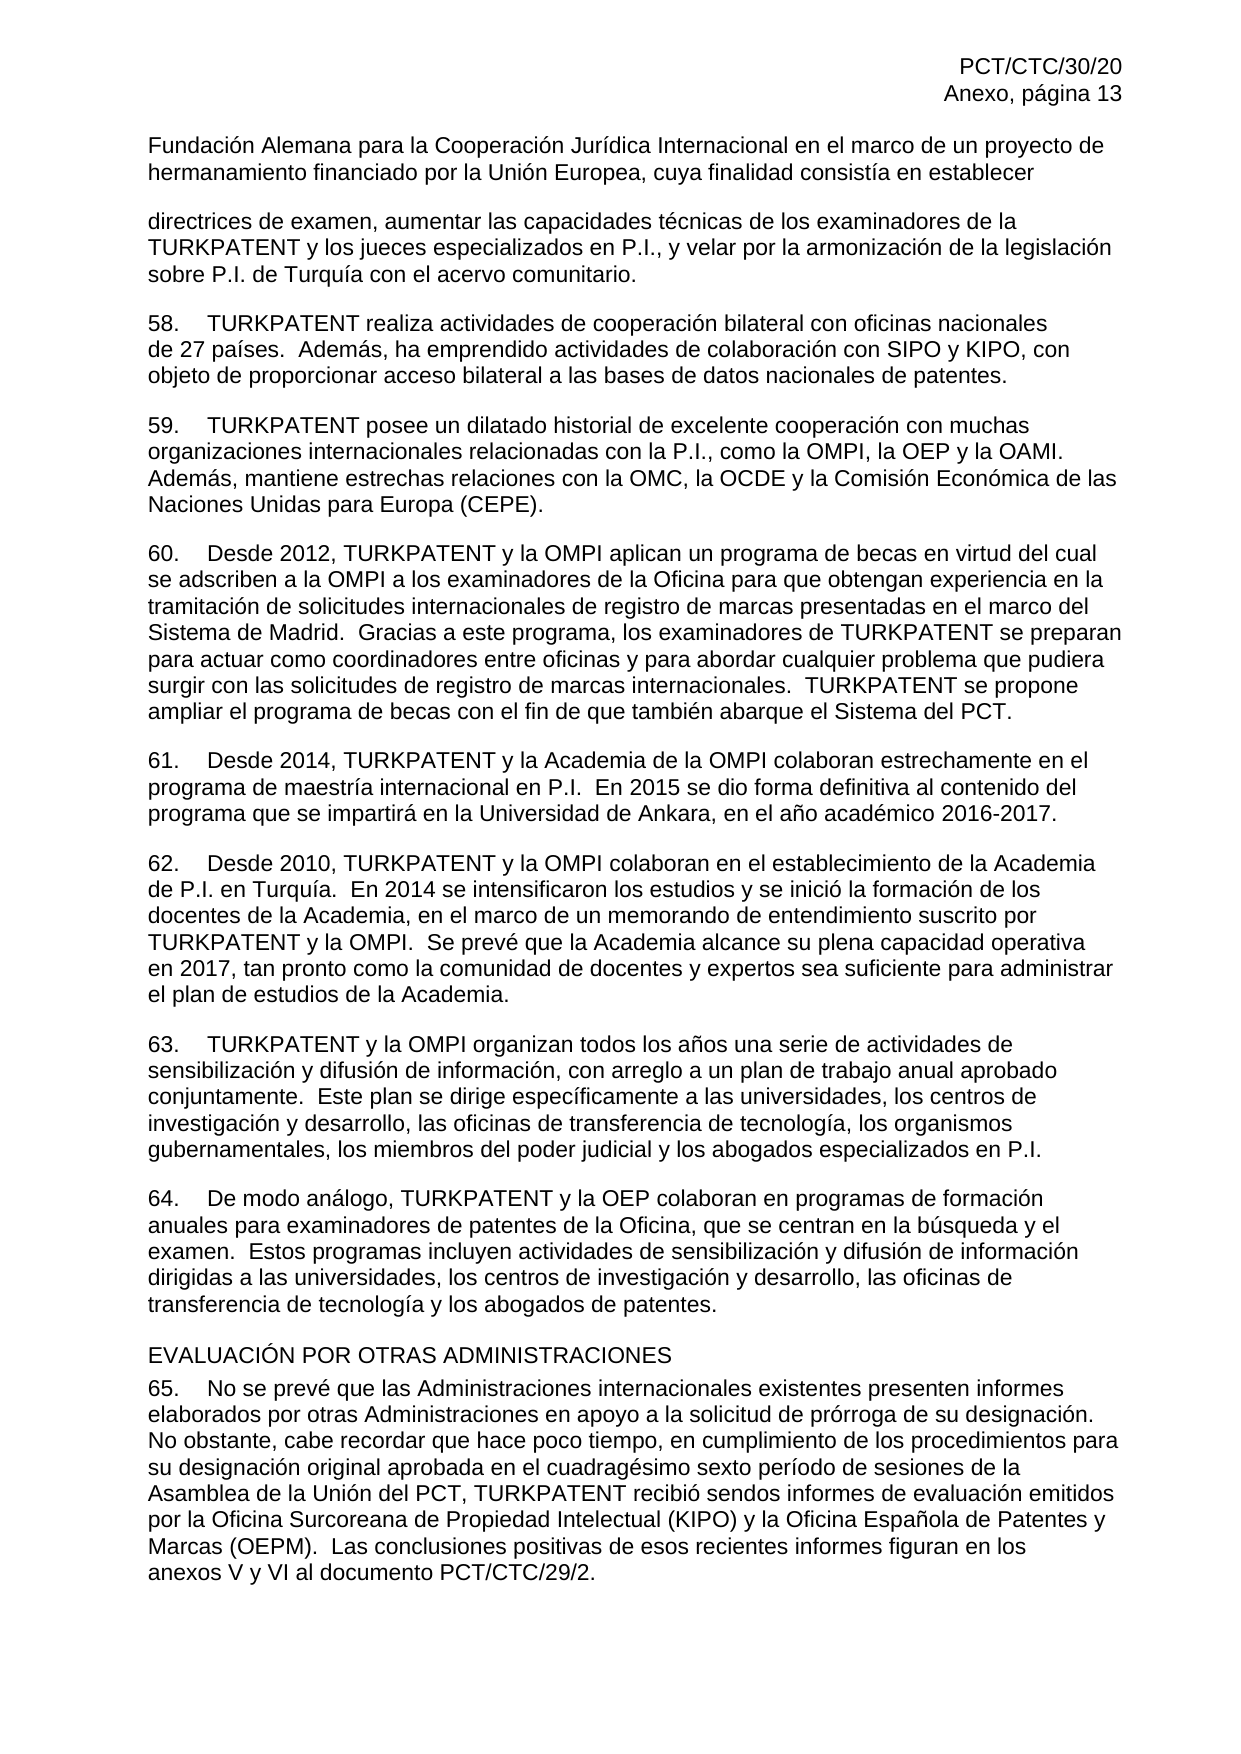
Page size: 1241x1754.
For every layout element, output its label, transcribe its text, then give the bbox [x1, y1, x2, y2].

list No se prevé que las Administraciones internacionales existentes presenten informes elaborados por otras Administraciones en apoyo a la solicitud de prórroga de su designación. No obstante, cabe recordar que hace poco tiempo, en cumplimiento de los procedimientos para su designación original aprobada en el cuadragésimo sexto período de sesiones de la Asamblea de la Unión del PCT, TURKPATENT recibió sendos informes de evaluación emitidos por la Oficina Surcoreana de Propiedad Intelectual (KIPO) y la Oficina Española de Patentes y Marcas (OEPM). Las conclusiones positivas de esos recientes informes figuran en los anexos V y VI al documento PCT/CTC/29/2. [148, 1374, 1122, 1585]
text Evaluación por otras administraciones [148, 1342, 1122, 1368]
list TURKPATENT y la OMPI organizan todos los años una serie de actividades de sensibilización y difusión de información, con arreglo a un plan de trabajo anual aprobado conjuntamente. Este plan se dirige específicamente a las universidades, los centros de investigación y desarrollo, las oficinas de transferencia de tecnología, los organismos gubernamentales, los miembros del poder judicial y los abogados especializados en P.I. [148, 1031, 1122, 1162]
list TURKPATENT realiza actividades de cooperación bilateral con oficinas nacionales de 27 países. Además, ha emprendido actividades de colaboración con SIPO y KIPO, con objeto de proporcionar acceso bilateral a las bases de datos nacionales de patentes. [148, 310, 1122, 389]
list De modo análogo, TURKPATENT y la OEP colaboran en programas de formación anuales para examinadores de patentes de la Oficina, que se centran en la búsqueda y el examen. Estos programas incluyen actividades de sensibilización y difusión de información dirigidas a las universidades, los centros de investigación y desarrollo, las oficinas de transferencia de tecnología y los abogados de patentes. [148, 1185, 1122, 1317]
list TURKPATENT posee un dilatado historial de excelente cooperación con muchas organizaciones internacionales relacionadas con la P.I., como la OMPI, la OEP y la OAMI. Además, mantiene estrechas relaciones con la OMC, la OCDE y la Comisión Económica de las Naciones Unidas para Europa (CEPE). [148, 412, 1122, 517]
text directrices de examen, aumentar las capacidades técnicas de los examinadores de la TURKPATENT y los jueces especializados en P.I., y velar por la armonización de la legislación sobre P.I. de Turquía con el acervo comunitario. [148, 208, 1122, 287]
list Desde 2010, TURKPATENT y la OMPI colaboran en el establecimiento de la Academia de P.I. en Turquía. En 2014 se intensificaron los estudios y se inició la formación de los docentes de la Academia, en el marco de un memorando de entendimiento suscrito por TURKPATENT y la OMPI. Se prevé que la Academia alcance su plena capacidad operativa en 2017, tan pronto como la comunidad de docentes y expertos sea suficiente para administrar el plan de estudios de la Academia. [148, 849, 1122, 1008]
list Desde 2012, TURKPATENT y la OMPI aplican un programa de becas en virtud del cual se adscriben a la OMPI a los examinadores de la Oficina para que obtengan experiencia en la tramitación de solicitudes internacionales de registro de marcas presentadas en el marco del Sistema de Madrid. Gracias a este programa, los examinadores de TURKPATENT se preparan para actuar como coordinadores entre oficinas y para abordar cualquier problema que pudiera surgir con las solicitudes de registro de marcas internacionales. TURKPATENT se propone ampliar el programa de becas con el fin de que también abarque el Sistema del PCT. [148, 540, 1122, 724]
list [148, 132, 1122, 185]
list Desde 2014, TURKPATENT y la Academia de la OMPI colaboran estrechamente en el programa de maestría internacional en P.I. En 2015 se dio forma definitiva al contenido del programa que se impartirá en la Universidad de Ankara, en el año académico 2016-2017. [148, 747, 1122, 827]
